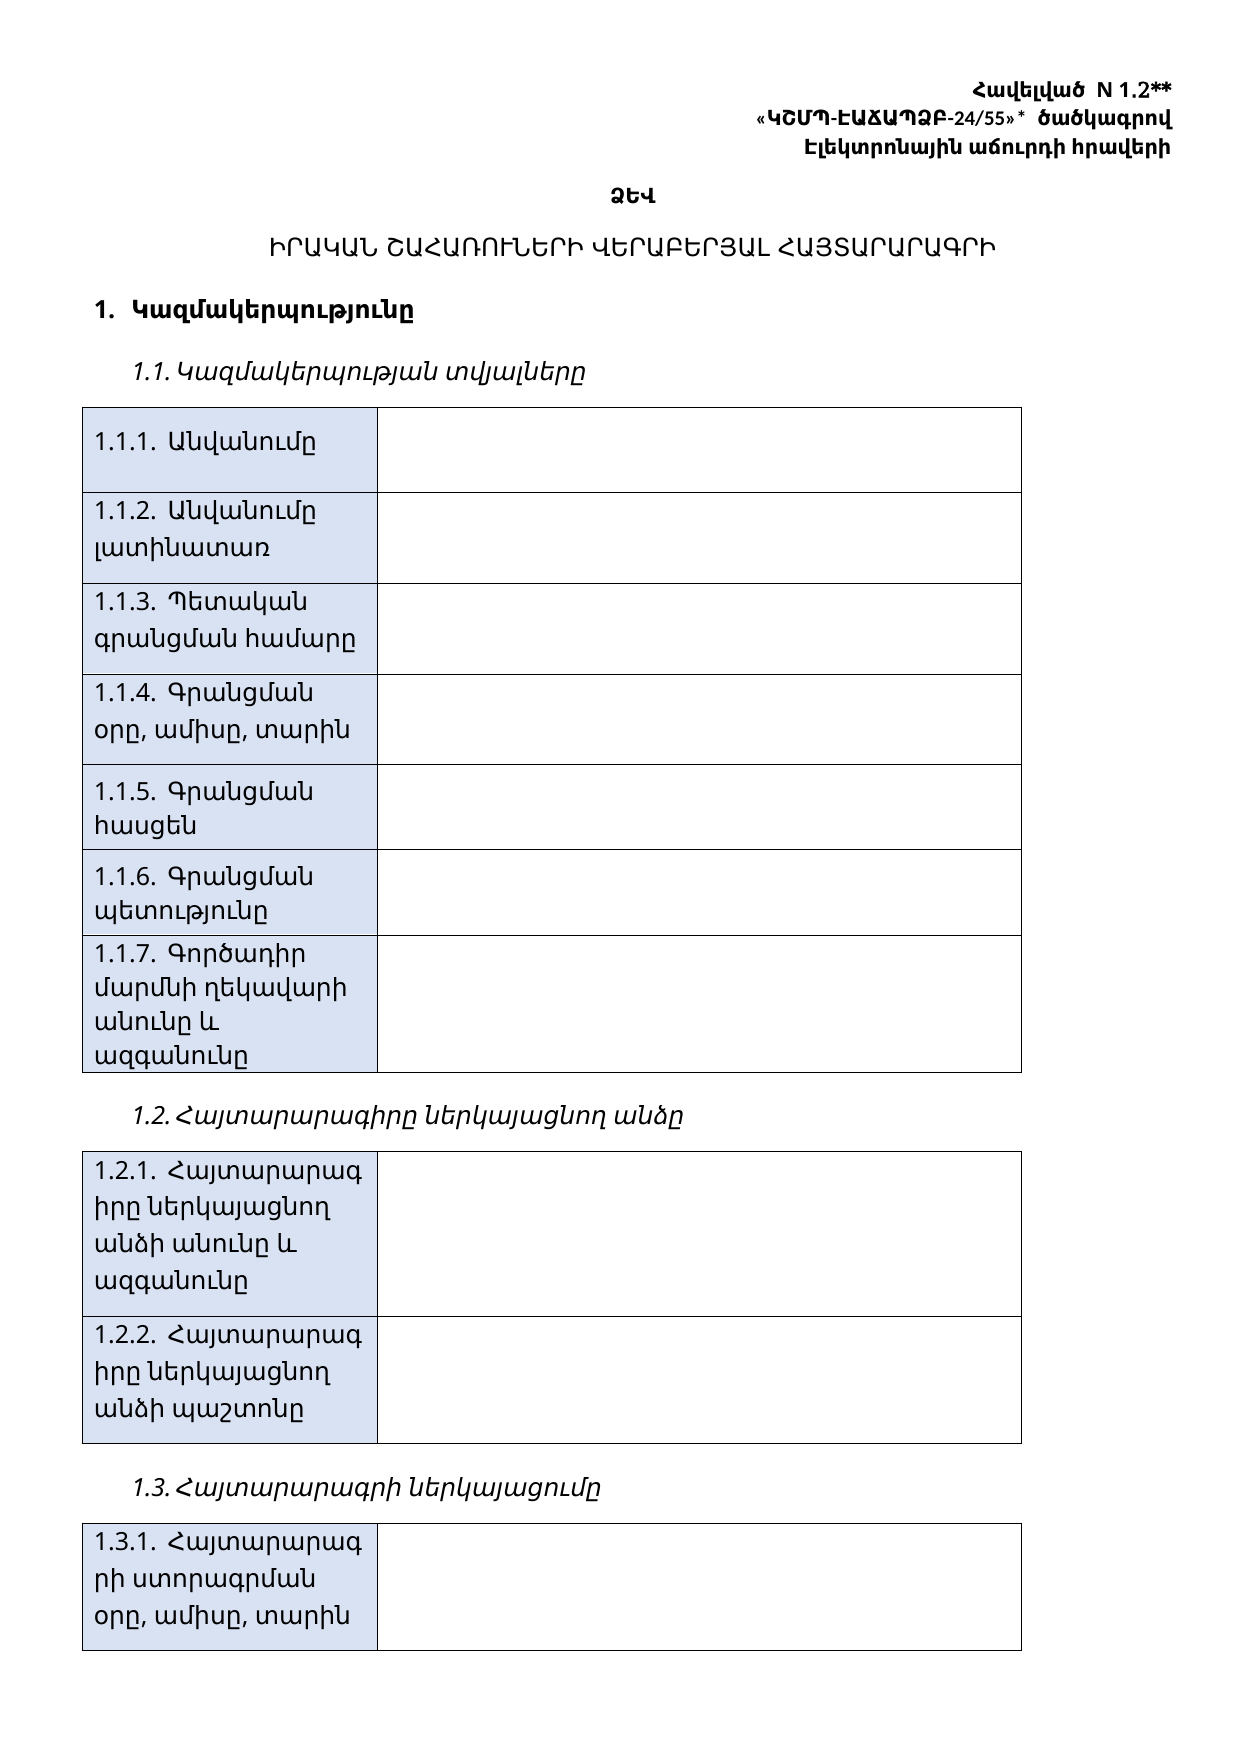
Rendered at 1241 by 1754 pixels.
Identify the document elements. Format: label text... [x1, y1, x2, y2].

table_cell [378, 493, 1021, 583]
table_header [378, 408, 1021, 492]
text ԻՐԱԿԱՆ ՇԱՀԱՌՈՒՆԵՐԻ ՎԵՐԱԲԵՐՅԱԼ ՀԱՅՏԱՐԱՐԱԳՐԻ [94, 233, 1171, 262]
table_header Անվանումը [83, 408, 377, 492]
table_header [378, 1152, 1021, 1316]
table_cell [378, 1317, 1021, 1443]
table_cell Գրանցման պետությունը [83, 850, 377, 934]
table_cell Գրանցման հասցեն [83, 765, 377, 849]
list Կազմակերպությունը [94, 291, 1171, 326]
table_cell [378, 850, 1021, 934]
text Հավելված N 1․2** [94, 75, 1171, 103]
list Հայտարարագրի ներկայացումը [131, 1469, 1171, 1503]
table_cell Պետական գրանցման համարը [83, 584, 377, 673]
table_cell Գործադիր մարմնի ղեկավարի անունը և ազգանունը [83, 936, 377, 1072]
table_header Հայտարարագրի ստորագրման օրը, ամիսը, տարին [83, 1524, 377, 1650]
table_header [378, 1524, 1021, 1650]
table_cell [378, 936, 1021, 1072]
table_cell [378, 675, 1021, 764]
list Հայտարարագիրը ներկայացնող անձը [131, 1098, 1171, 1132]
list Կազմակերպության տվյալները [131, 353, 1171, 387]
text ՁԵՎ [94, 184, 1171, 209]
table_header Հայտարարագիրը ներկայացնող անձի անունը և ազգանունը [83, 1152, 377, 1316]
table_cell Գրանցման օրը, ամիսը, տարին [83, 675, 377, 764]
table_cell Անվանումը լատինատառ [83, 493, 377, 583]
table_cell Հայտարարագիրը ներկայացնող անձի պաշտոնը [83, 1317, 377, 1443]
table_cell [378, 584, 1021, 673]
text «ԿՇՄՊ-ԷԱՃԱՊՁԲ-24/55»* ծածկագրով [94, 103, 1171, 132]
table_cell [378, 765, 1021, 849]
text Էլեկտրոնային աճուրդի հրավերի [94, 132, 1171, 160]
